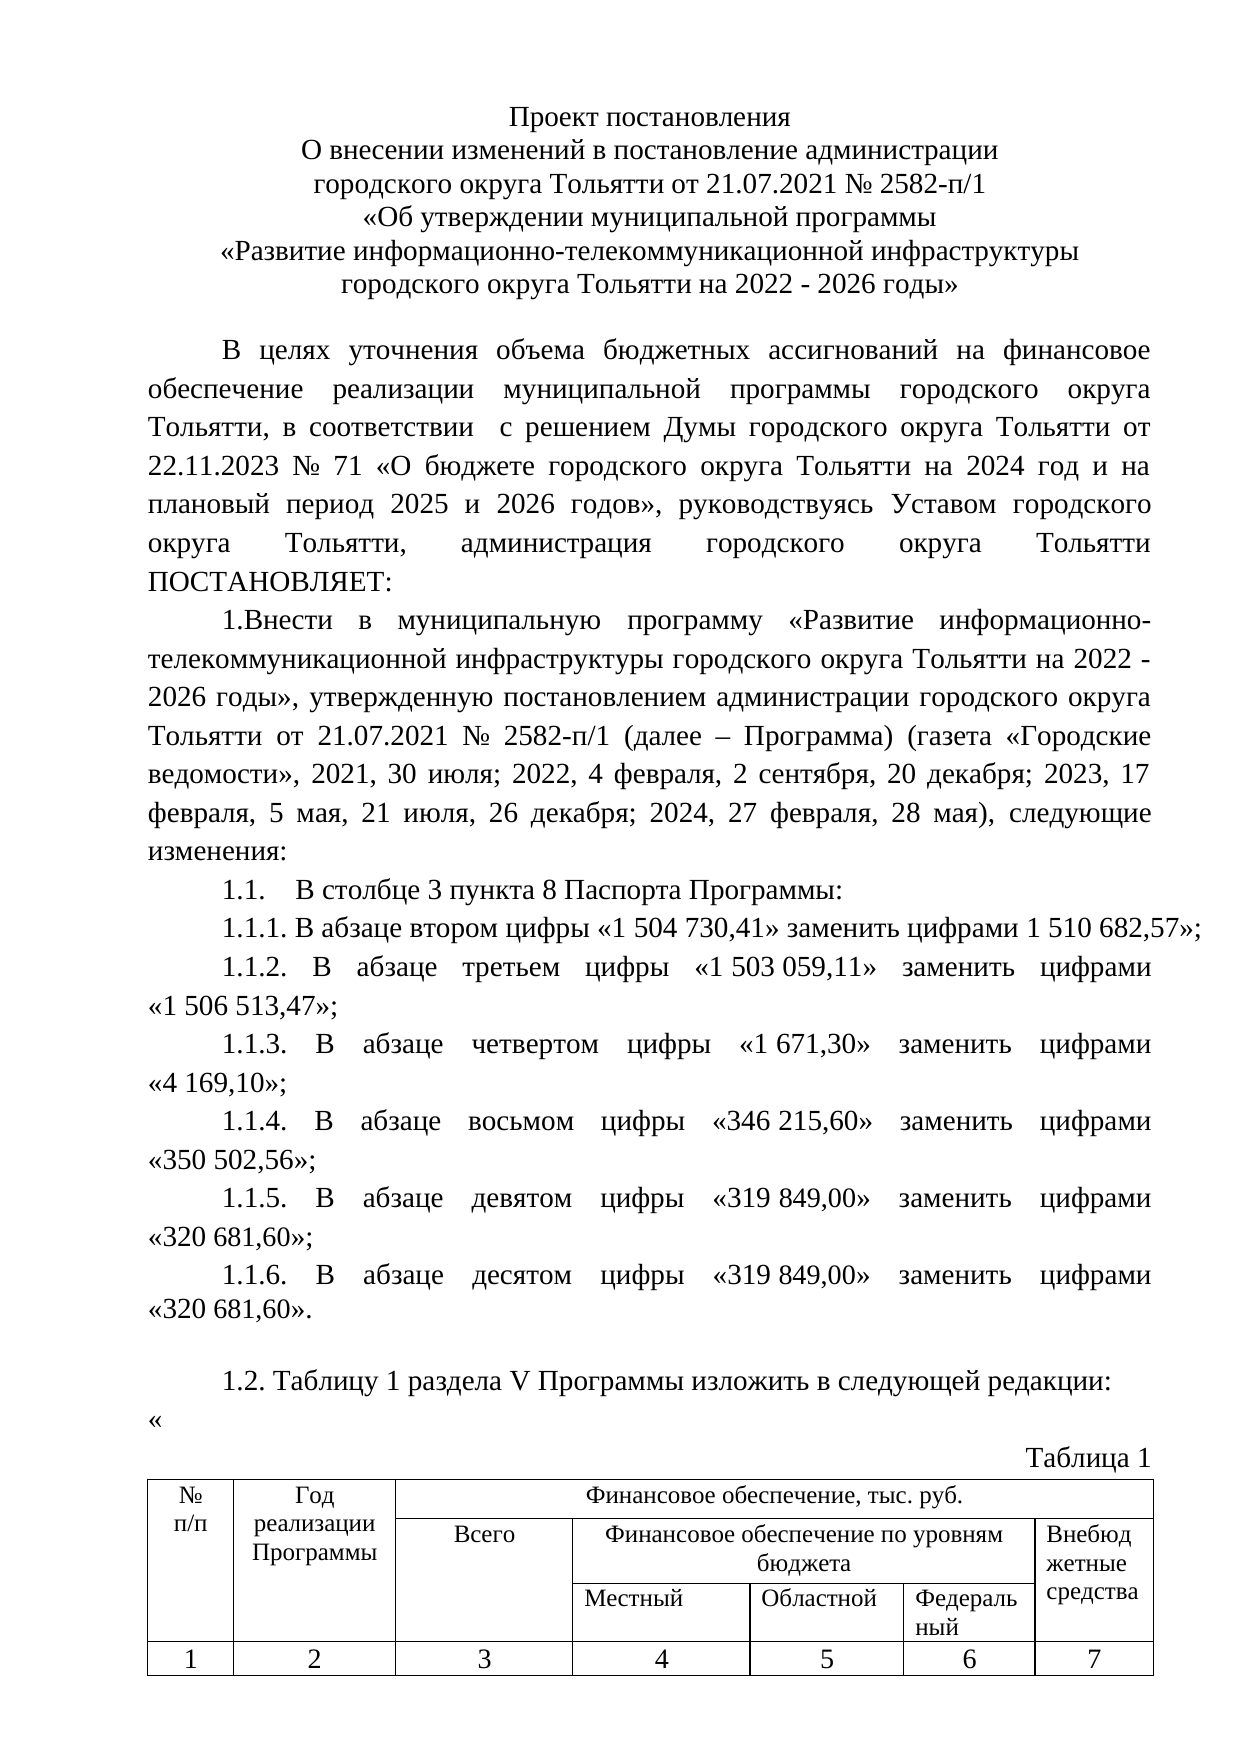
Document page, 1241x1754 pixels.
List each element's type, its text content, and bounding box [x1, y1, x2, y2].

table_cell 4 [573, 1642, 749, 1674]
list Таблица 1 [148, 1440, 1152, 1474]
subtitle Проект постановления [148, 99, 1152, 132]
list 1.1.2. В абзаце третьем цифры «1 503 059,11» заменить цифрами «1 506 513,47»; [148, 949, 1152, 1021]
table_header Год реализации Программы [234, 1480, 395, 1641]
text 1.1.4. В абзаце восьмом цифры «346 215,60» заменить цифрами «350 502,56»; [148, 1103, 1152, 1175]
list « [148, 1402, 1152, 1435]
table_cell Местный [573, 1584, 749, 1641]
table_cell Всего [396, 1519, 572, 1641]
list В столбце 3 пункта 8 Паспорта Программы: [148, 872, 1152, 906]
table_cell 1 [148, 1642, 233, 1674]
list 1.1.1. В абзаце втором цифры «1 504 730,41» заменить цифрами 1 510 682,57»; [148, 911, 1211, 944]
text 1.1.5. В абзаце девятом цифры «319 849,00» заменить цифрами «320 681,60»; [148, 1180, 1152, 1252]
text В целях уточнения объема бюджетных ассигнований на финансовое обеспечение реализации муниципальной программы городского округа Тольятти, в соответствии с решением Думы городского округа Тольятти от 22.11.2023 № 71 «О бюджете городского округа Тольятти на 2024 год и на плановый период 2025 и 2026 годов», руководствуясь Уставом городского округа Тольятти, администрация городского округа Тольятти ПОСТАНОВЛЯЕТ: [148, 332, 1152, 597]
text «Развитие информационно-телекоммуникационной инфраструктуры городского округа Тольятти на 2022 - 2026 годы» [148, 233, 1152, 300]
list 1.2. Таблицу 1 раздела V Программы изложить в следующей редакции: [148, 1363, 1152, 1397]
table_header Финансовое обеспечение, тыс. руб. [396, 1480, 1153, 1518]
list Внести в муниципальную программу «Развитие информационно-телекоммуникационной инфраструктуры городского округа Тольятти на 2022 - 2026 годы», утвержденную постановлением администрации городского округа Тольятти от 21.07.2021 № 2582-п/1 (далее – Программа) (газета «Городские ведомости», 2021, 30 июля; 2022, 4 февраля, 2 сентября, 20 декабря; 2023, 17 февраля, 5 мая, 21 июля, 26 декабря; 2024, 27 февраля, 28 мая), следующие изменения: [148, 602, 1152, 867]
text городского округа Тольятти от 21.07.2021 № 2582-п/1 [148, 166, 1152, 199]
table_cell 7 [1036, 1642, 1153, 1674]
table_cell Внебюджетные средства [1036, 1519, 1153, 1641]
text О внесении изменений в постановление администрации [148, 132, 1152, 166]
table_cell Финансовое обеспечение по уровням бюджета [573, 1519, 1034, 1582]
table_header № п/п [148, 1480, 233, 1641]
table_cell 3 [396, 1642, 572, 1674]
text «Об утверждении муниципальной программы [148, 199, 1152, 233]
table_cell 6 [904, 1642, 1034, 1674]
text 1.1.6. В абзаце десятом цифры «319 849,00» заменить цифрами «320 681,60». [148, 1257, 1152, 1324]
list 1.1.3. В абзаце четвертом цифры «1 671,30» заменить цифрами «4 169,10»; [148, 1026, 1152, 1098]
table_cell Областной [751, 1584, 903, 1641]
table_cell 2 [234, 1642, 395, 1674]
table_cell Федеральный [904, 1584, 1034, 1641]
table_cell 5 [751, 1642, 903, 1674]
